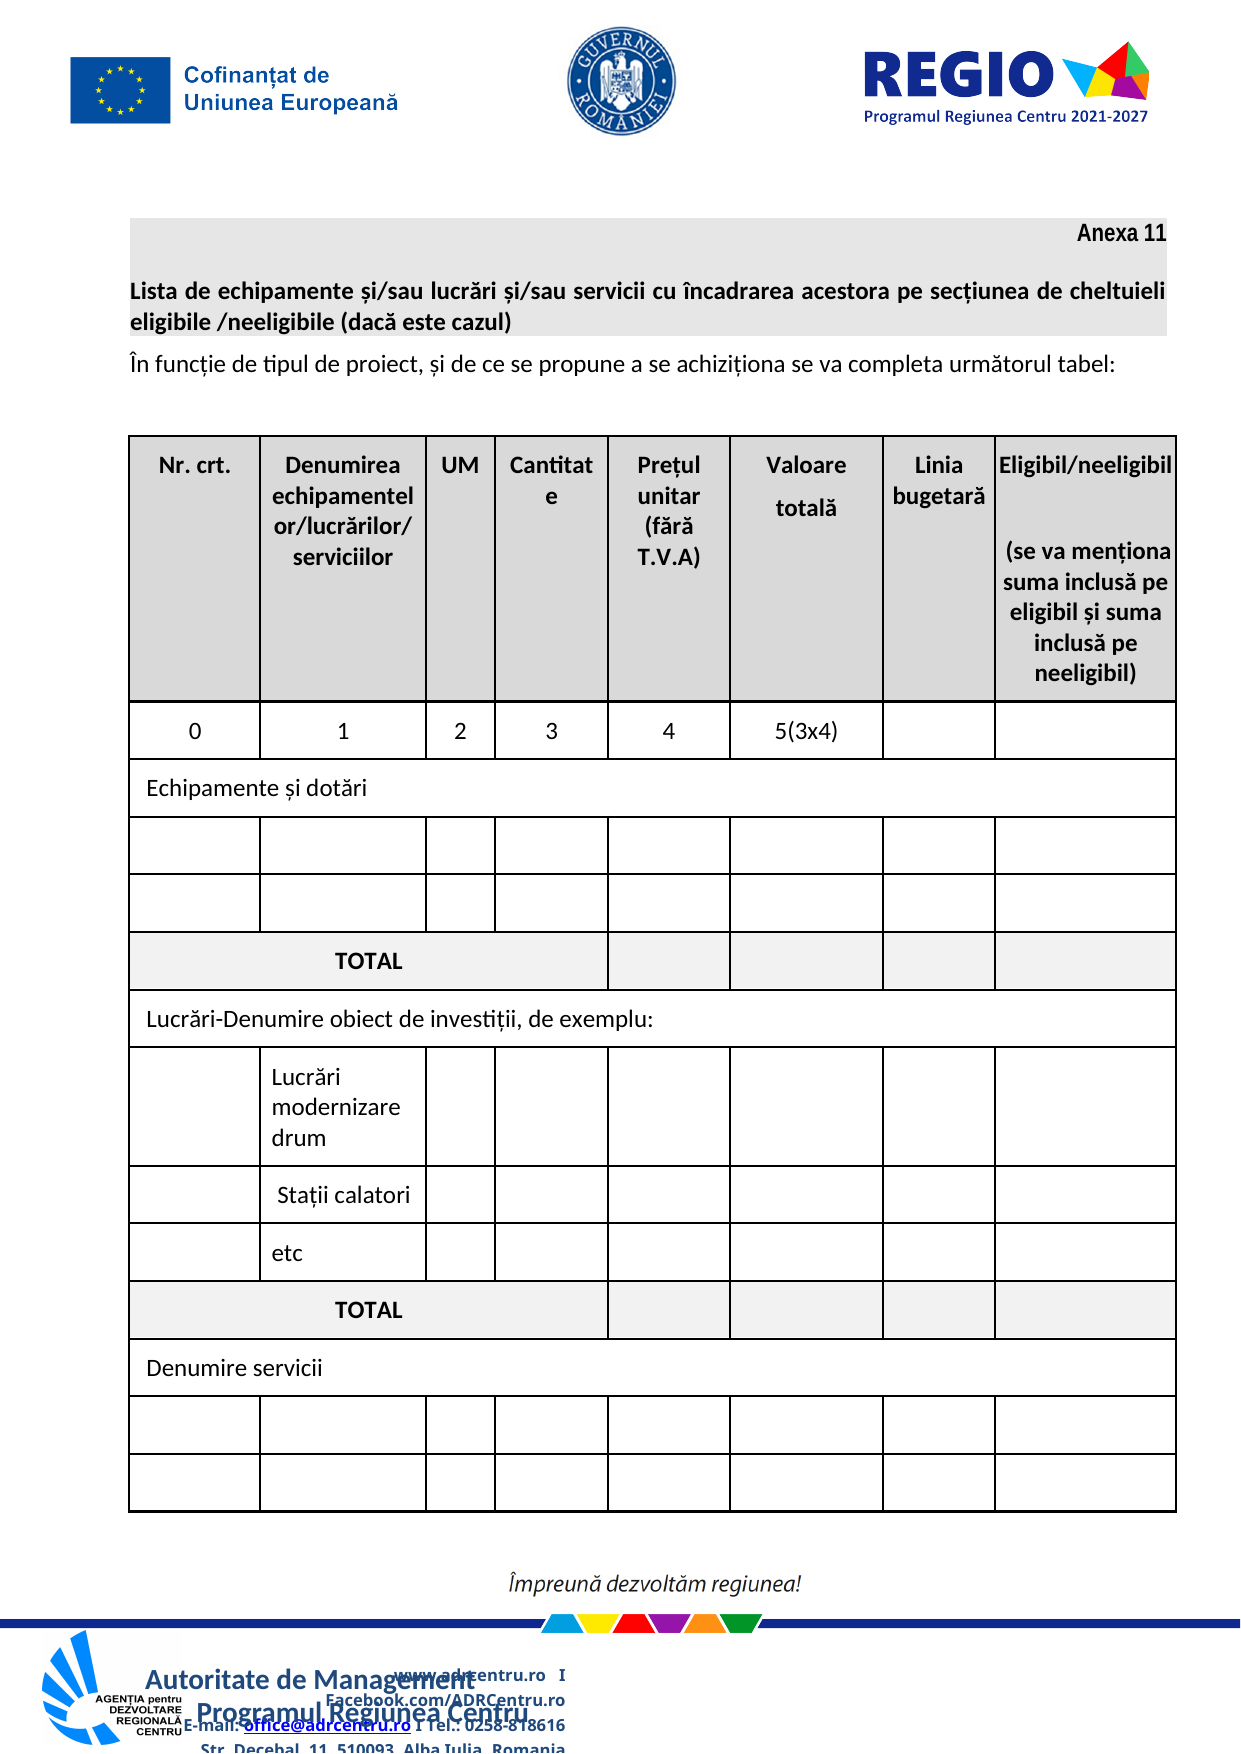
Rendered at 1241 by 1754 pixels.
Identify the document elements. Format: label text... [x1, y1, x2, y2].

picture [547, 0, 692, 154]
table_header UM [427, 437, 494, 700]
table_cell [731, 1282, 882, 1337]
table_cell [261, 818, 425, 873]
table_cell [609, 1048, 729, 1165]
table_cell [884, 1167, 994, 1222]
table_cell [130, 875, 259, 931]
table_cell [130, 1455, 259, 1510]
table_cell TOTAL [130, 1282, 607, 1337]
table_cell [731, 1455, 882, 1510]
table_cell [996, 1397, 1175, 1453]
table_cell 1 [261, 703, 425, 758]
table_cell [996, 1455, 1175, 1510]
table_cell [261, 1455, 425, 1510]
table_cell [427, 1455, 494, 1510]
table_cell [996, 818, 1175, 873]
table_cell [496, 818, 607, 873]
table_cell Lucrări modernizare drum [261, 1048, 425, 1165]
table_cell [609, 818, 729, 873]
table_cell Stații calatori [261, 1167, 425, 1222]
table_cell [884, 933, 994, 988]
table_cell [731, 933, 882, 988]
table_cell Denumire servicii [130, 1340, 1175, 1395]
table_cell [130, 1048, 259, 1165]
table_cell [496, 875, 607, 931]
table_cell [130, 1167, 259, 1222]
picture [574, 1614, 1241, 1633]
table_cell [609, 1224, 729, 1280]
table_cell [496, 1397, 607, 1453]
table_header Valoare totală [731, 437, 882, 700]
table_cell [609, 1167, 729, 1222]
table_cell [427, 1048, 494, 1165]
table_cell [731, 1397, 882, 1453]
table_cell 3 [496, 703, 607, 758]
table_cell TOTAL [130, 933, 607, 988]
table_cell [731, 1048, 882, 1165]
table_cell [496, 1455, 607, 1510]
table_cell [996, 703, 1175, 758]
table_header Cantitate [496, 437, 607, 700]
table_cell [261, 875, 425, 931]
table_cell Lucrări-Denumire obiect de investiţii, de exemplu: [130, 991, 1175, 1046]
table_cell [996, 933, 1175, 988]
table_cell [427, 1167, 494, 1222]
table_cell [496, 1048, 607, 1165]
table_cell [130, 1397, 259, 1453]
table_cell [609, 933, 729, 988]
table_cell [609, 1397, 729, 1453]
table_cell [996, 1282, 1175, 1337]
table_cell Echipamente și dotări [130, 760, 1175, 816]
table_header Eligibil/neeligibil (se va menționa suma inclusă pe eligibil şi suma inclusă pe neeligibil) [996, 437, 1175, 700]
table_cell [884, 818, 994, 873]
table_cell [996, 1048, 1175, 1165]
table_cell 4 [609, 703, 729, 758]
table_cell [996, 1224, 1175, 1280]
table_cell [427, 1224, 494, 1280]
table_cell [130, 818, 259, 873]
table_cell [884, 703, 994, 758]
picture [864, 41, 1150, 125]
table_cell [731, 1224, 882, 1280]
text Anexa 11 [130, 218, 1167, 246]
table_cell [731, 818, 882, 873]
table_cell [609, 1282, 729, 1337]
table_cell [884, 1455, 994, 1510]
table_header Prețul unitar (fără T.V.A) [609, 437, 729, 700]
table_cell 0 [130, 703, 259, 758]
text În funcție de tipul de proiect, şi de ce se propune a se achiziționa se va completa următorul tabel: [130, 349, 1167, 379]
table_cell 2 [427, 703, 494, 758]
picture [495, 1571, 814, 1597]
table_cell [884, 1282, 994, 1337]
table_cell [496, 1224, 607, 1280]
picture [66, 53, 425, 128]
table_header Nr. crt. [130, 437, 259, 700]
text Lista de echipamente și/sau lucrări și/sau servicii cu încadrarea acestora pe secțiunea de cheltuieli eligibile /neeligibile (dacă este cazul) [130, 275, 1167, 336]
table_cell [427, 875, 494, 931]
table_cell [427, 818, 494, 873]
table_header Denumirea echipamentelor/lucrărilor/ serviciilor [261, 437, 425, 700]
table_cell [261, 1397, 425, 1453]
table_cell etc [261, 1224, 425, 1280]
table_header Linia bugetară [884, 437, 994, 700]
table_cell [884, 1224, 994, 1280]
table_cell [731, 1167, 882, 1222]
table_cell [996, 875, 1175, 931]
picture [0, 1614, 550, 1745]
table_cell [496, 1167, 607, 1222]
table_cell [609, 875, 729, 931]
table_cell [884, 1397, 994, 1453]
table_cell [130, 1224, 259, 1280]
table_cell [731, 875, 882, 931]
table_cell [609, 1455, 729, 1510]
table_cell [884, 875, 994, 931]
table_cell [427, 1397, 494, 1453]
table_cell 5(3x4) [731, 703, 882, 758]
table_cell [996, 1167, 1175, 1222]
table_cell [884, 1048, 994, 1165]
